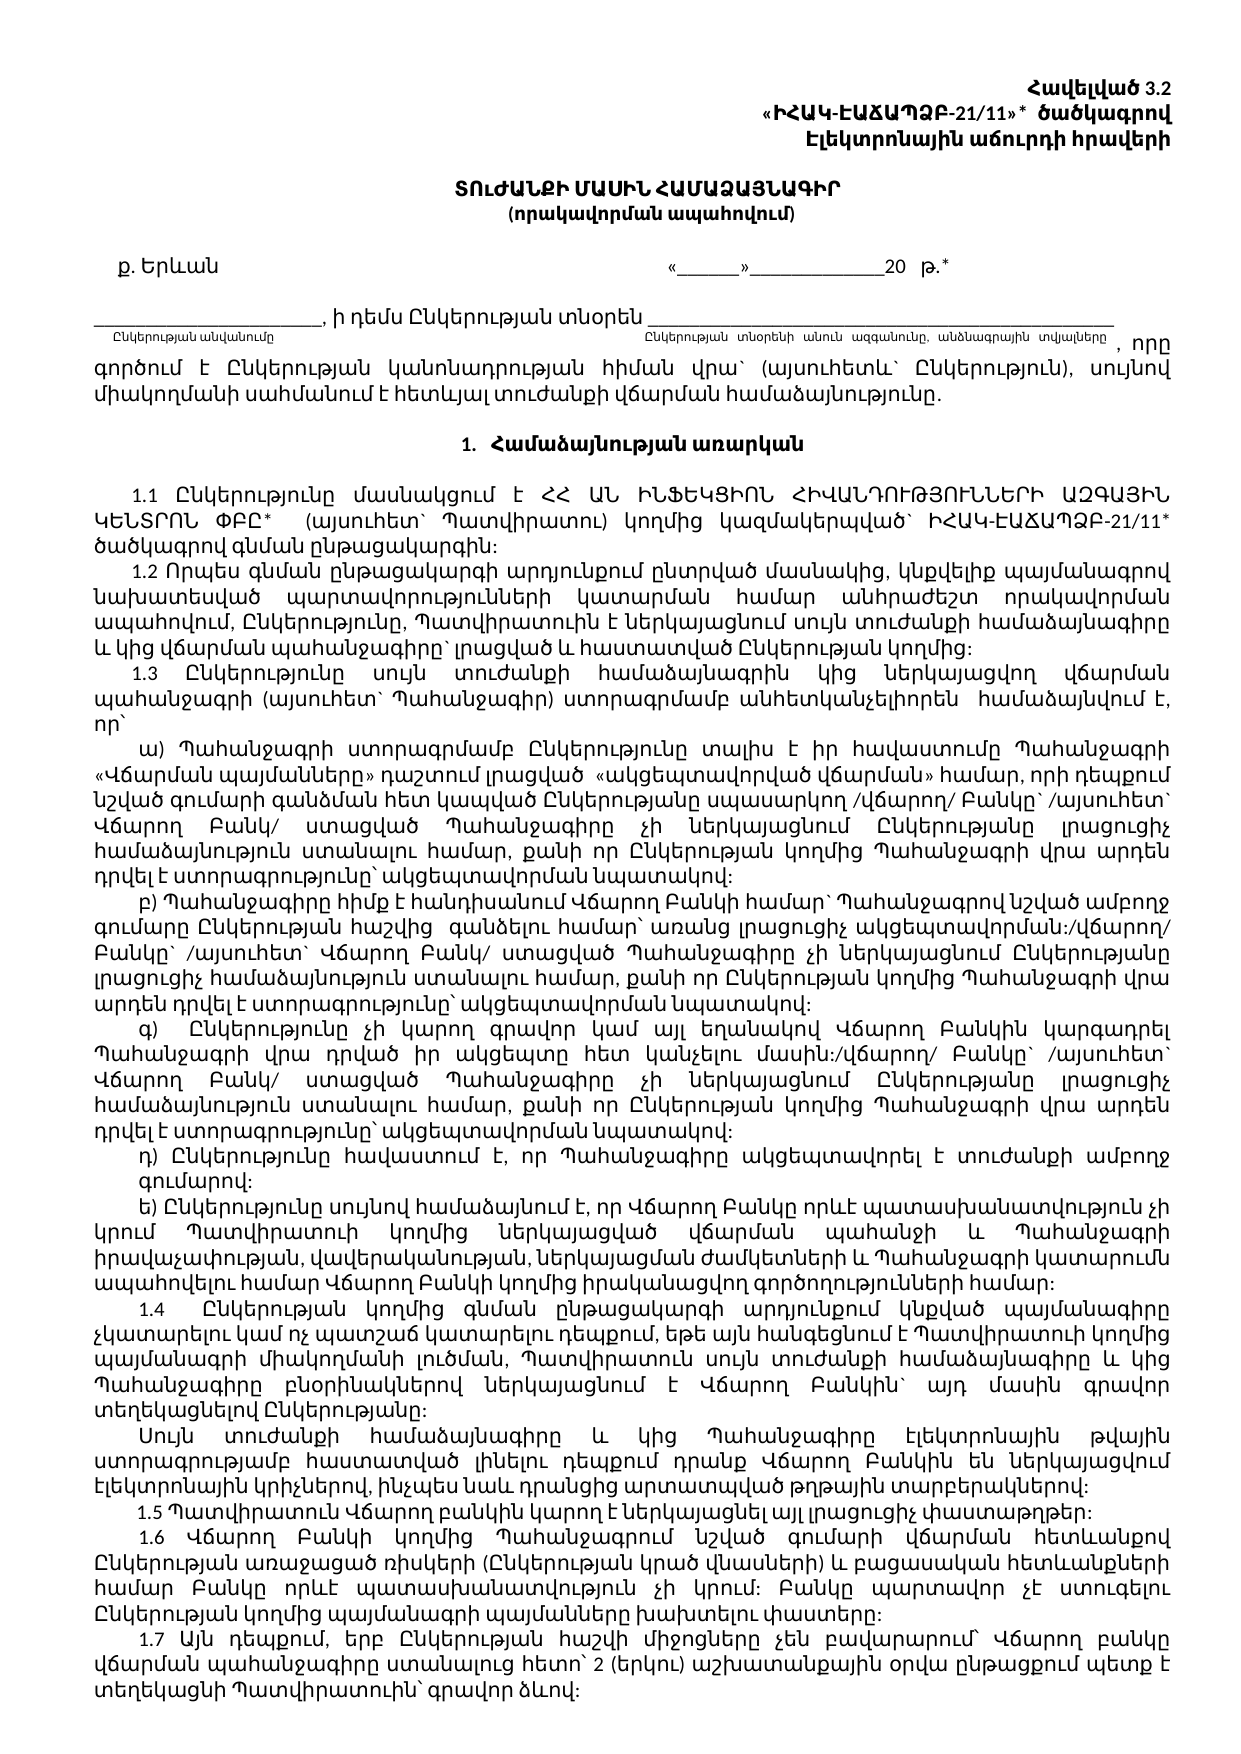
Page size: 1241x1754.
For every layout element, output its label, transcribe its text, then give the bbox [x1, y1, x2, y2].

text 1. Համաձայնության առարկան [94, 432, 1171, 457]
text դ) Ընկերությունը հավաստում է, որ Պահանջագիրը ակցեպտավորել է տուժանքի ամբողջ գումարով: [138, 1143, 1171, 1194]
text 1.1 Ընկերությունը մասնակցում է ՀՀ ԱՆ ԻՆՖԵԿՑԻՈՆ ՀԻՎԱՆԴՈՒԹՅՈՒՆՆԵՐԻ ԱԶԳԱՅԻՆ ԿԵՆՏՐՈՆ ՓԲԸ* (այսուհետ` Պատվիրատու) կողմից կազմակերպված` ԻՀԱԿ-ԷԱՃԱՊՁԲ-21/11* ծածկագրով գնման ընթացակարգին: [94, 482, 1171, 559]
text Սույն տուժանքի համաձայնագիրը և կից Պահանջագիրը էլեկտրոնային թվային ստորագրությամբ հաստատված լինելու դեպքում դրանք Վճարող Բանկին են ներկայացվում էլեկտրոնային կրիչներով, ինչպես նաև դրանցից արտատպված թղթային տարբերակներով: [94, 1423, 1171, 1499]
text բ) Պահանջագիրը հիմք է հանդիսանում Վճարող Բանկի համար` Պահանջագրով նշված ամբողջ գումարը Ընկերության հաշվից գանձելու համար՝ առանց լրացուցիչ ակցեպտավորման:/վճարող/ Բանկը` /այսուհետ` Վճարող Բանկ/ ստացված Պահանջագիրը չի ներկայացնում Ընկերությանը լրացուցիչ համաձայնություն ստանալու համար, քանի որ Ընկերության կողմից Պահանջագրի վրա արդեն դրվել է ստորագրությունը՝ ակցեպտավորման նպատակով: [94, 889, 1171, 1016]
text Էլեկտրոնային աճուրդի հրավերի [94, 126, 1171, 151]
text «ԻՀԱԿ-ԷԱՃԱՊՁԲ-21/11»* ծածկագրով [94, 100, 1171, 126]
text Հավելված 3.2 [94, 75, 1171, 100]
text (որակավորման ապահովում) [94, 202, 1171, 225]
text ք. Երևան «______»_____________20 թ.* [94, 254, 1171, 279]
text 1.4 Ընկերության կողմից գնման ընթացակարգի արդյունքում կնքված պայմանագիրը չկատարելու կամ ոչ պատշաճ կատարելու դեպքում, եթե այն հանգեցնում է Պատվիրատուի կողմից պայմանագրի միակողմանի լուծման, Պատվիրատուն սույն տուժանքի համաձայնագիրը և կից Պահանջագիրը բնօրինակներով ներկայացնում է Վճարող Բանկին` այդ մասին գրավոր տեղեկացնելով Ընկերությանը: [94, 1296, 1171, 1423]
text 1.3 Ընկերությունը սույն տուժանքի համաձայնագրին կից ներկայացվող վճարման պահանջագրի (այսուհետ` Պահանջագիր) ստորագրմամբ անհետկանչելիորեն համաձայնվում է, որ՝ [94, 660, 1171, 737]
text ե) Ընկերությունը սույնով համաձայնում է, որ Վճարող Բանկը որևէ պատասխանատվություն չի կրում Պատվիրատուի կողմից ներկայացված վճարման պահանջի և Պահանջագրի իրավաչափության, վավերականության, ներկայացման ժամկետների և Պահանջագրի կատարումն ապահովելու համար Վճարող Բանկի կողմից իրականացվող գործողությունների համար: [94, 1194, 1171, 1296]
text 1.7 Այն դեպքում, երբ Ընկերության հաշվի միջոցները չեն բավարարում՝ Վճարող բանկը վճարման պահանջագիրը ստանալուց հետո՝ 2 (երկու) աշխատանքային օրվա ընթացքում պետք է տեղեկացնի Պատվիրատուին՝ գրավոր ձևով: [94, 1626, 1171, 1702]
text ՏՈւԺԱՆՔԻ ՄԱՍԻՆ ՀԱՄԱՁԱՅՆԱԳԻՐ [94, 177, 1171, 202]
text 1.2 Որպես գնման ընթացակարգի արդյունքում ընտրված մասնակից, կնքվելիք պայմանագրով նախատեսված պարտավորությունների կատարման համար անհրաժեշտ որակավորման ապահովում, Ընկերությունը, Պատվիրատուին է ներկայացնում սույն տուժանքի համաձայնագիրը և կից վճարման պահանջագիրը` լրացված և հաստատված Ընկերության կողմից: [94, 559, 1171, 660]
text ա) Պահանջագրի ստորագրմամբ Ընկերությունը տալիս է իր հավաստումը Պահանջագրի «Վճարման պայմանները» դաշտում լրացված «ակցեպտավորված վճարման» համար, որի դեպքում նշված գումարի գանձման հետ կապված Ընկերությանը սպասարկող /վճարող/ Բանկը` /այսուհետ` Վճարող Բանկ/ ստացված Պահանջագիրը չի ներկայացնում Ընկերությանը լրացուցիչ համաձայնություն ստանալու համար, քանի որ Ընկերության կողմից Պահանջագրի վրա արդեն դրվել է ստորագրությունը՝ ակցեպտավորման նպատակով: [94, 737, 1171, 889]
text ______________________, ի դեմս Ընկերության տնօրեն _____________________________________________ [94, 304, 1171, 330]
text Ընկերության անվանումը Ընկերության տնօրենի անուն ազգանունը, անձնագրային տվյալները , որը գործում է Ընկերության կանոնադրության հիման վրա` (այսուհետև` Ընկերություն), սույնով միակողմանի սահմանում է հետևյալ տուժանքի վճարման համաձայնությունը. [94, 330, 1171, 406]
text 1.6 Վճարող Բանկի կողմից Պահանջագրում նշված գումարի վճարման հետևանքով Ընկերության առաջացած ռիսկերի (Ընկերության կրած վնասների) և բացասական հետևանքների համար Բանկը որևէ պատասխանատվություն չի կրում: Բանկը պարտավոր չէ ստուգելու Ընկերության կողմից պայմանագրի պայմանները խախտելու փաստերը: [94, 1524, 1171, 1626]
text 1.5 Պատվիրատուն Վճարող բանկին կարող է ներկայացնել այլ լրացուցիչ փաստաթղթեր: [94, 1499, 1171, 1524]
text գ) Ընկերությունը չի կարող գրավոր կամ այլ եղանակով Վճարող Բանկին կարգադրել Պահանջագրի վրա դրված իր ակցեպտը հետ կանչելու մասին:/վճարող/ Բանկը` /այսուհետ` Վճարող Բանկ/ ստացված Պահանջագիրը չի ներկայացնում Ընկերությանը լրացուցիչ համաձայնություն ստանալու համար, քանի որ Ընկերության կողմից Պահանջագրի վրա արդեն դրվել է ստորագրությունը՝ ակցեպտավորման նպատակով: [94, 1016, 1171, 1143]
